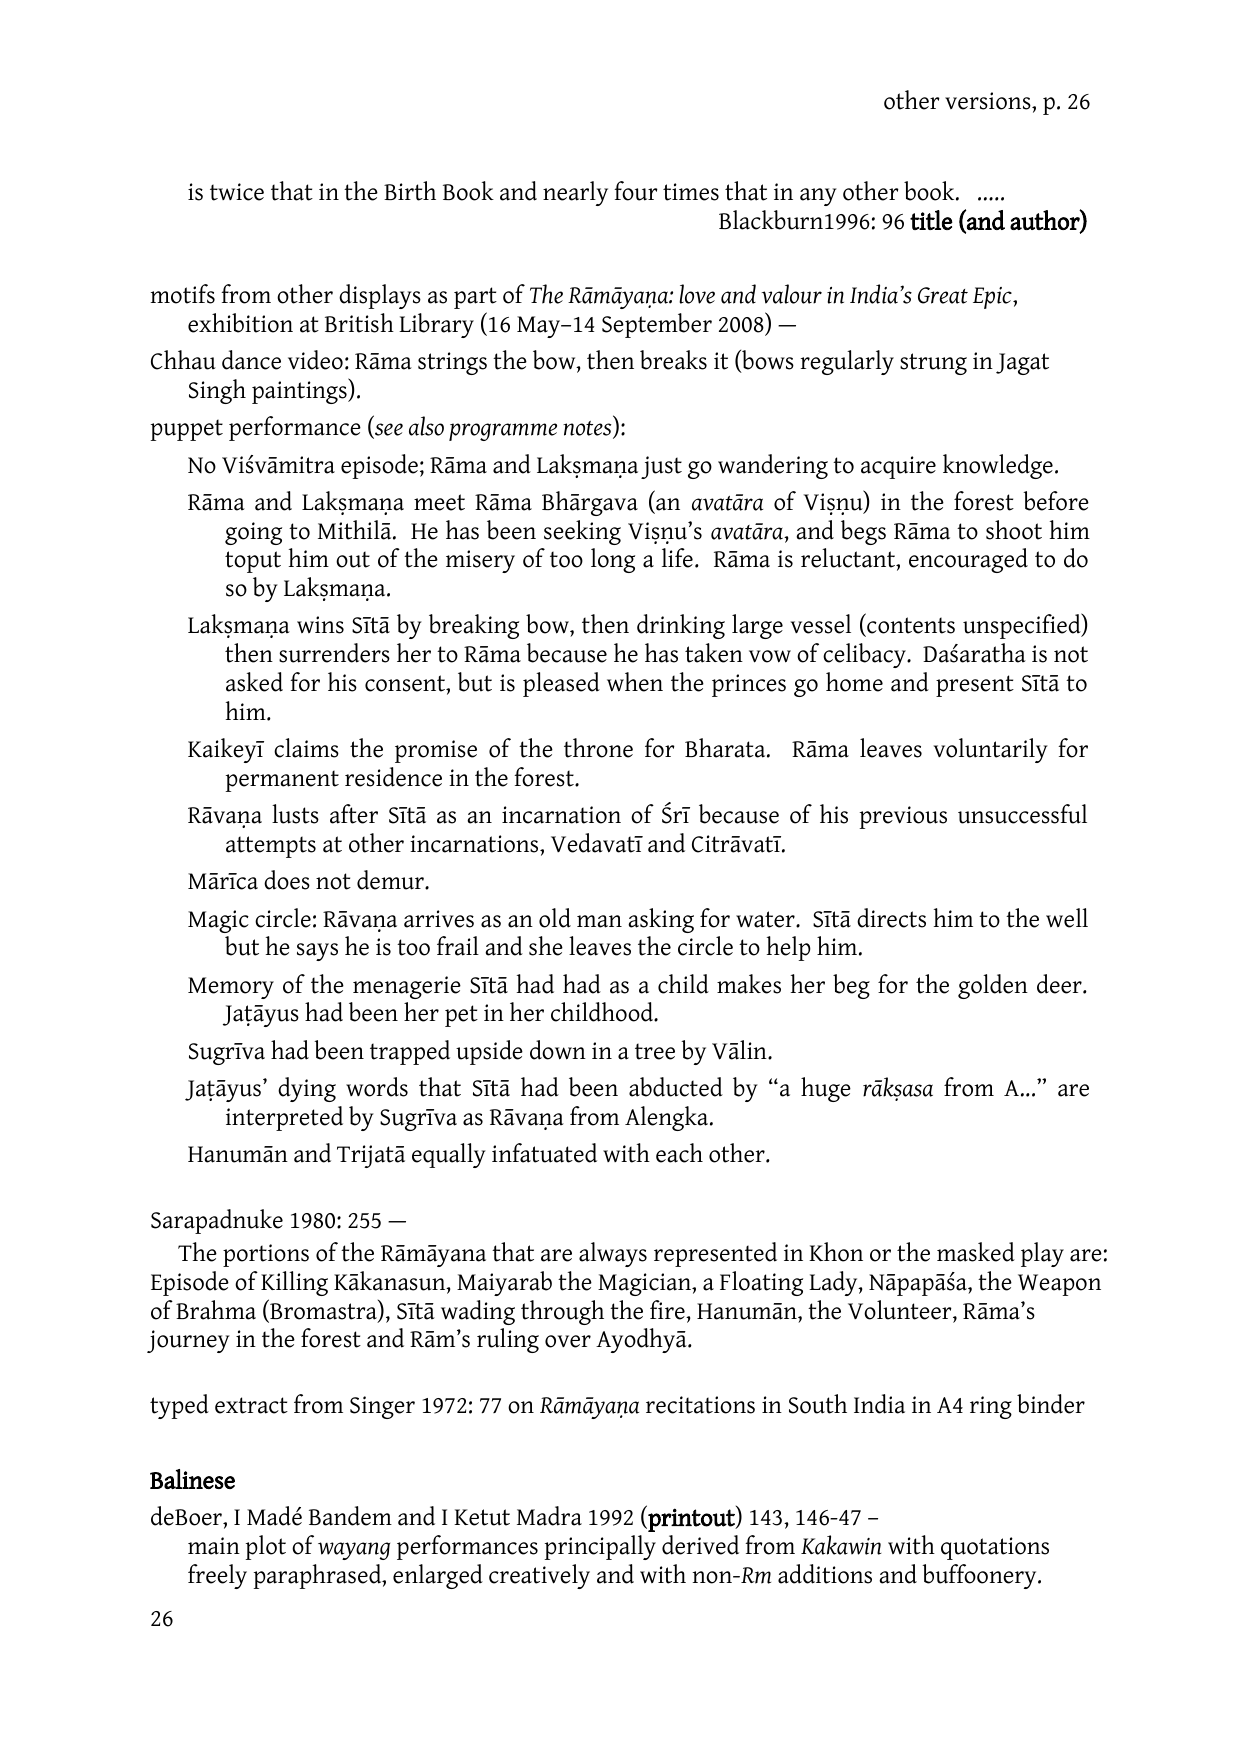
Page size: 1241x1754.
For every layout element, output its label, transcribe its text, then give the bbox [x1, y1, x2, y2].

text Magic circle: Rāvaṇa arrives as an old man asking for water. Sītā directs him to the well but he says he is too frail and she leaves the circle to help him. [187, 905, 1090, 963]
text Balinese [150, 1466, 1090, 1495]
text typed extract from Singer 1972: 77 on Rāmāyaṇa recitations in South India in A4 ring binder [150, 1392, 1109, 1421]
text The portions of the Rāmāyana that are always represented in Khon or the masked play are: Episode of Killing Kākanasun, Maiyarab the Magician, a Floating Lady, Nāpapāśa, the Weapon of Brahma (Bromastra), Sītā wading through the fire, Hanumān, the Volunteer, Rāma’s journey in the forest and Rām’s ruling over Ayodhyā. [150, 1239, 1109, 1355]
text Rāma and Lakṣmaṇa meet Rāma Bhārgava (an avatāra of Viṣṇu) in the forest before going to Mithilā. He has been seeking Viṣṇu’s avatāra, and begs Rāma to shoot him toput him out of the misery of too long a life. Rāma is reluctant, encouraged to do so by Lakṣmaṇa. [187, 488, 1090, 604]
text No Viśvāmitra episode; Rāma and Lakṣmaṇa just go wandering to acquire knowledge. [187, 451, 1090, 480]
text Kaikeyī claims the promise of the throne for Bharata. Rāma leaves voluntarily for permanent residence in the forest. [187, 736, 1090, 793]
text Mārīca does not demur. [187, 868, 1090, 897]
text Memory of the menagerie Sītā had had as a child makes her beg for the golden deer. Jaṭāyus had been her pet in her childhood. [187, 971, 1090, 1029]
text Lakṣmaṇa wins Sītā by breaking bow, then drinking large vessel (contents unspecified) then surrenders her to Rāma because he has taken vow of celibacy. Daśaratha is not asked for his consent, but is pleased when the princes go home and present Sītā to him. [187, 612, 1090, 727]
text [150, 178, 1090, 236]
text Sugrīva had been trapped upside down in a tree by Vālin. [187, 1037, 1090, 1066]
text Jaṭāyus’ dying words that Sītā had been abducted by “a huge rākṣasa from A...” are interpreted by Sugrīva as Rāvaṇa from Alengka. [187, 1074, 1090, 1132]
text Rāvaṇa lusts after Sītā as an incarnation of Śrī because of his previous unsuccessful attempts at other incarnations, Vedavatī and Citrāvatī. [187, 802, 1090, 859]
text Hanumān and Trijatā equally infatuated with each other. [187, 1140, 1090, 1169]
text Chhau dance video: Rāma strings the bow, then breaks it (bows regularly strung in Jagat Singh paintings). [150, 348, 1090, 406]
text deBoer, I Madé Bandem and I Ketut Madra 1992 (printout) 143, 146-47 – main plot of wayang performances principally derived from Kakawin with quotations freely paraphrased, enlarged creatively and with non-Rm additions and buffoonery. [150, 1503, 1090, 1590]
text motifs from other displays as part of The Rāmāyaṇa: love and valour in India’s Great Epic, exhibition at British Library (16 May–14 September 2008) — [150, 282, 1090, 339]
text Sarapadnuke 1980: 255 — [150, 1206, 1090, 1235]
text puppet performance (see also programme notes): [150, 414, 1090, 443]
